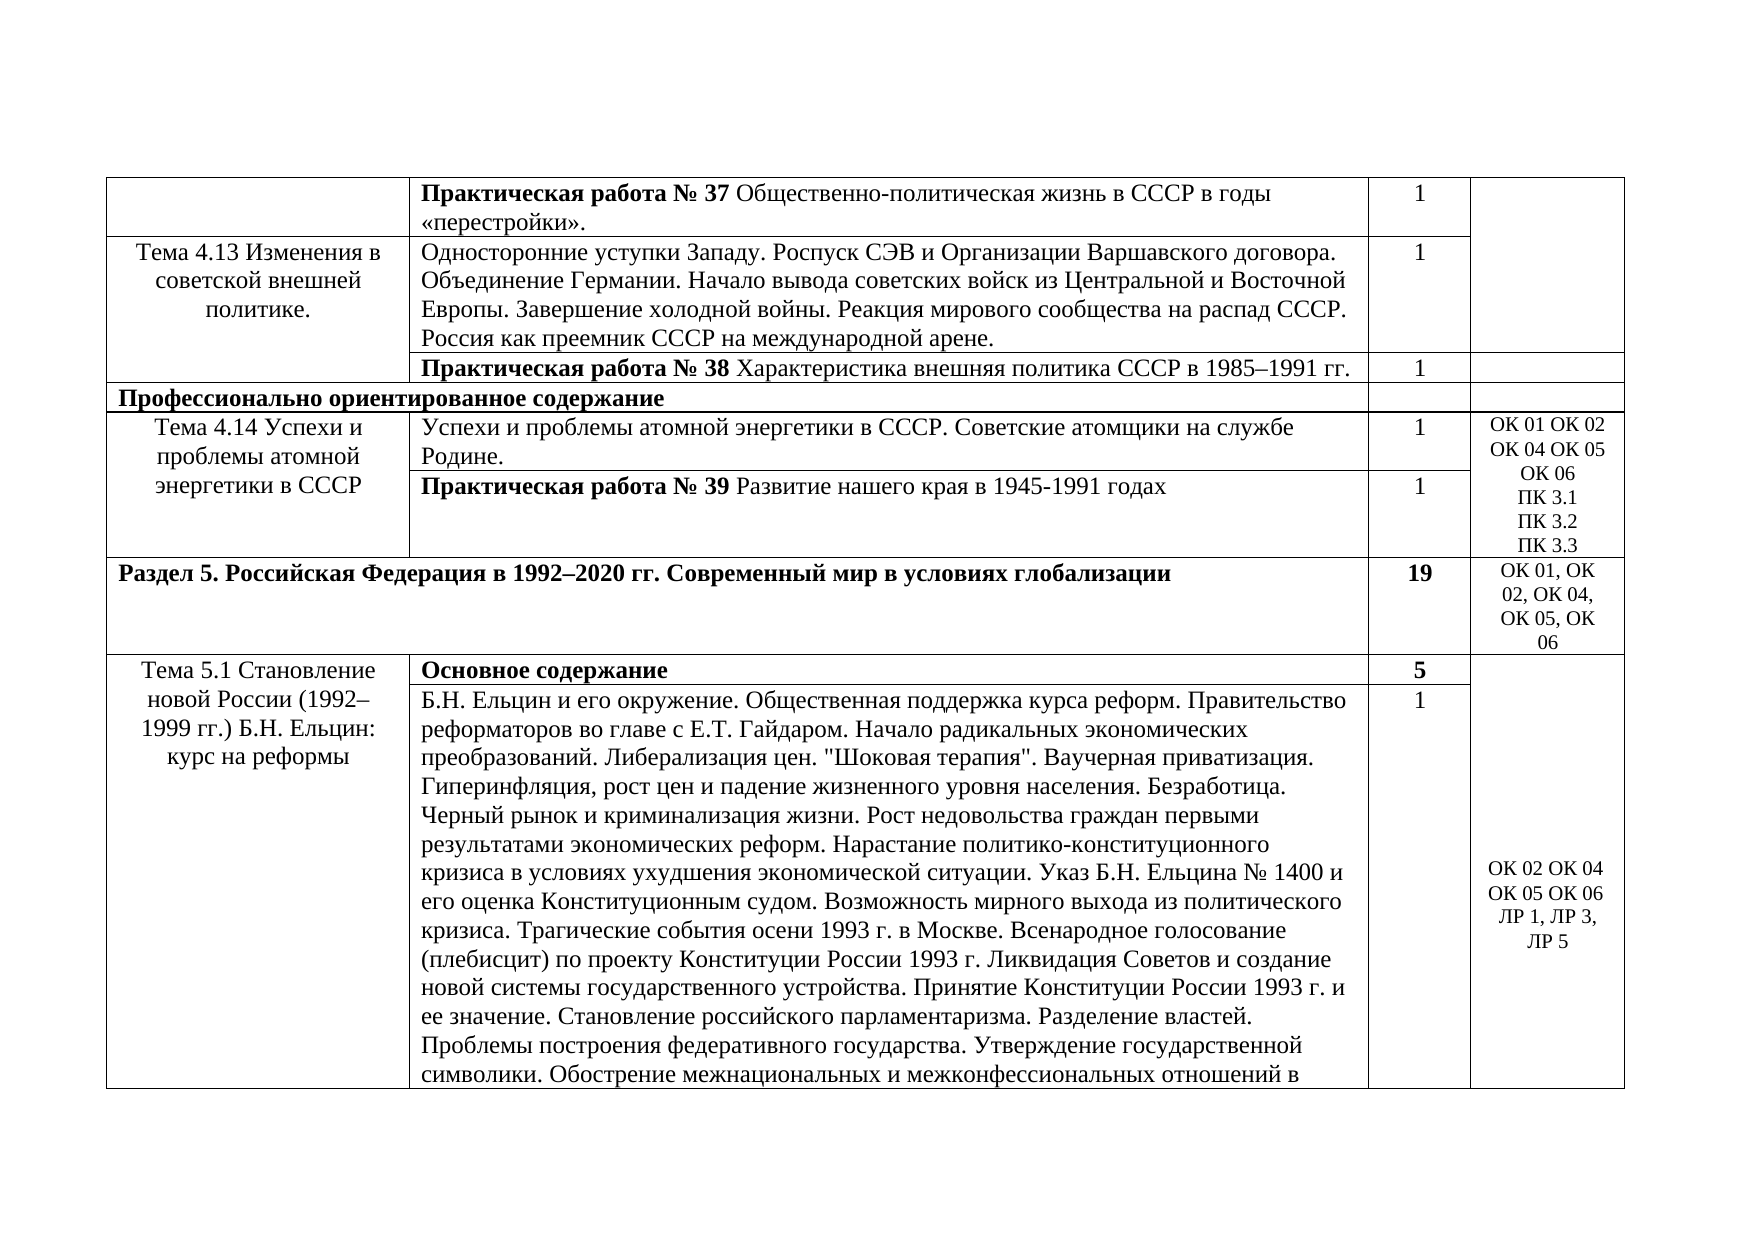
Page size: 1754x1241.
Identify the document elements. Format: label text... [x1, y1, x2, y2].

table_cell Основное содержание [410, 655, 1368, 684]
table_cell Профессионально ориентированное содержание [107, 383, 1368, 411]
table_cell Практическая работа № 39 Развитие нашего края в 1945-1991 годах [410, 471, 1368, 557]
table_cell 19 [1369, 558, 1470, 654]
table_cell [1471, 353, 1624, 382]
table_cell Односторонние уступки Западу. Роспуск СЭВ и Организации Варшавского договора. Объединение Германии. Начало вывода советских войск из Центральной и Восточной Европы. Завершение холодной войны. Реакция мирового сообщества на распад СССР. Россия как преемник СССР на международной арене. [410, 237, 1368, 352]
table_cell ОК 01, ОК 02, ОК 04, ОК 05, ОК 06 [1471, 558, 1624, 654]
table_cell Тема 4.14 Успехи и проблемы атомной энергетики в СССР [107, 413, 409, 557]
table_cell ОК 01 ОК 02 ОК 04 ОК 05 ОК 06 ПК 3.1 ПК 3.2 ПК 3.3 [1471, 413, 1624, 557]
table_cell 1 [1369, 237, 1470, 352]
table_cell 1 [1369, 685, 1470, 1087]
table_cell [1369, 383, 1470, 411]
table_cell Раздел 5. Российская Федерация в 1992–2020 гг. Современный мир в условиях глобализации [107, 558, 1368, 654]
table_cell [1471, 383, 1624, 411]
table_cell Тема 4.13 Изменения в советской внешней политике. [107, 237, 409, 382]
table_cell 1 [1369, 178, 1470, 236]
table_cell Практическая работа № 37 Общественно-политическая жизнь в СССР в годы «перестройки». [410, 178, 1368, 236]
table_cell Успехи и проблемы атомной энергетики в СССР. Советские атомщики на службе Родине. [410, 413, 1368, 470]
table_cell ОК 02 ОК 04 ОК 05 ОК 06 ЛР 1, ЛР 3, ЛР 5 [1471, 655, 1624, 1087]
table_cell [410, 685, 1368, 1087]
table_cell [107, 178, 409, 236]
table_cell Практическая работа № 38 Характеристика внешняя политика СССР в 1985–1991 гг. [410, 353, 1368, 382]
table_cell Тема 5.1 Становление новой России (1992–1999 гг.) Б.Н. Ельцин: курс на реформы [107, 655, 409, 1087]
table_cell 5 [1369, 655, 1470, 684]
table_cell 1 [1369, 413, 1470, 470]
table_cell 1 [1369, 353, 1470, 382]
table_cell 1 [1369, 471, 1470, 557]
